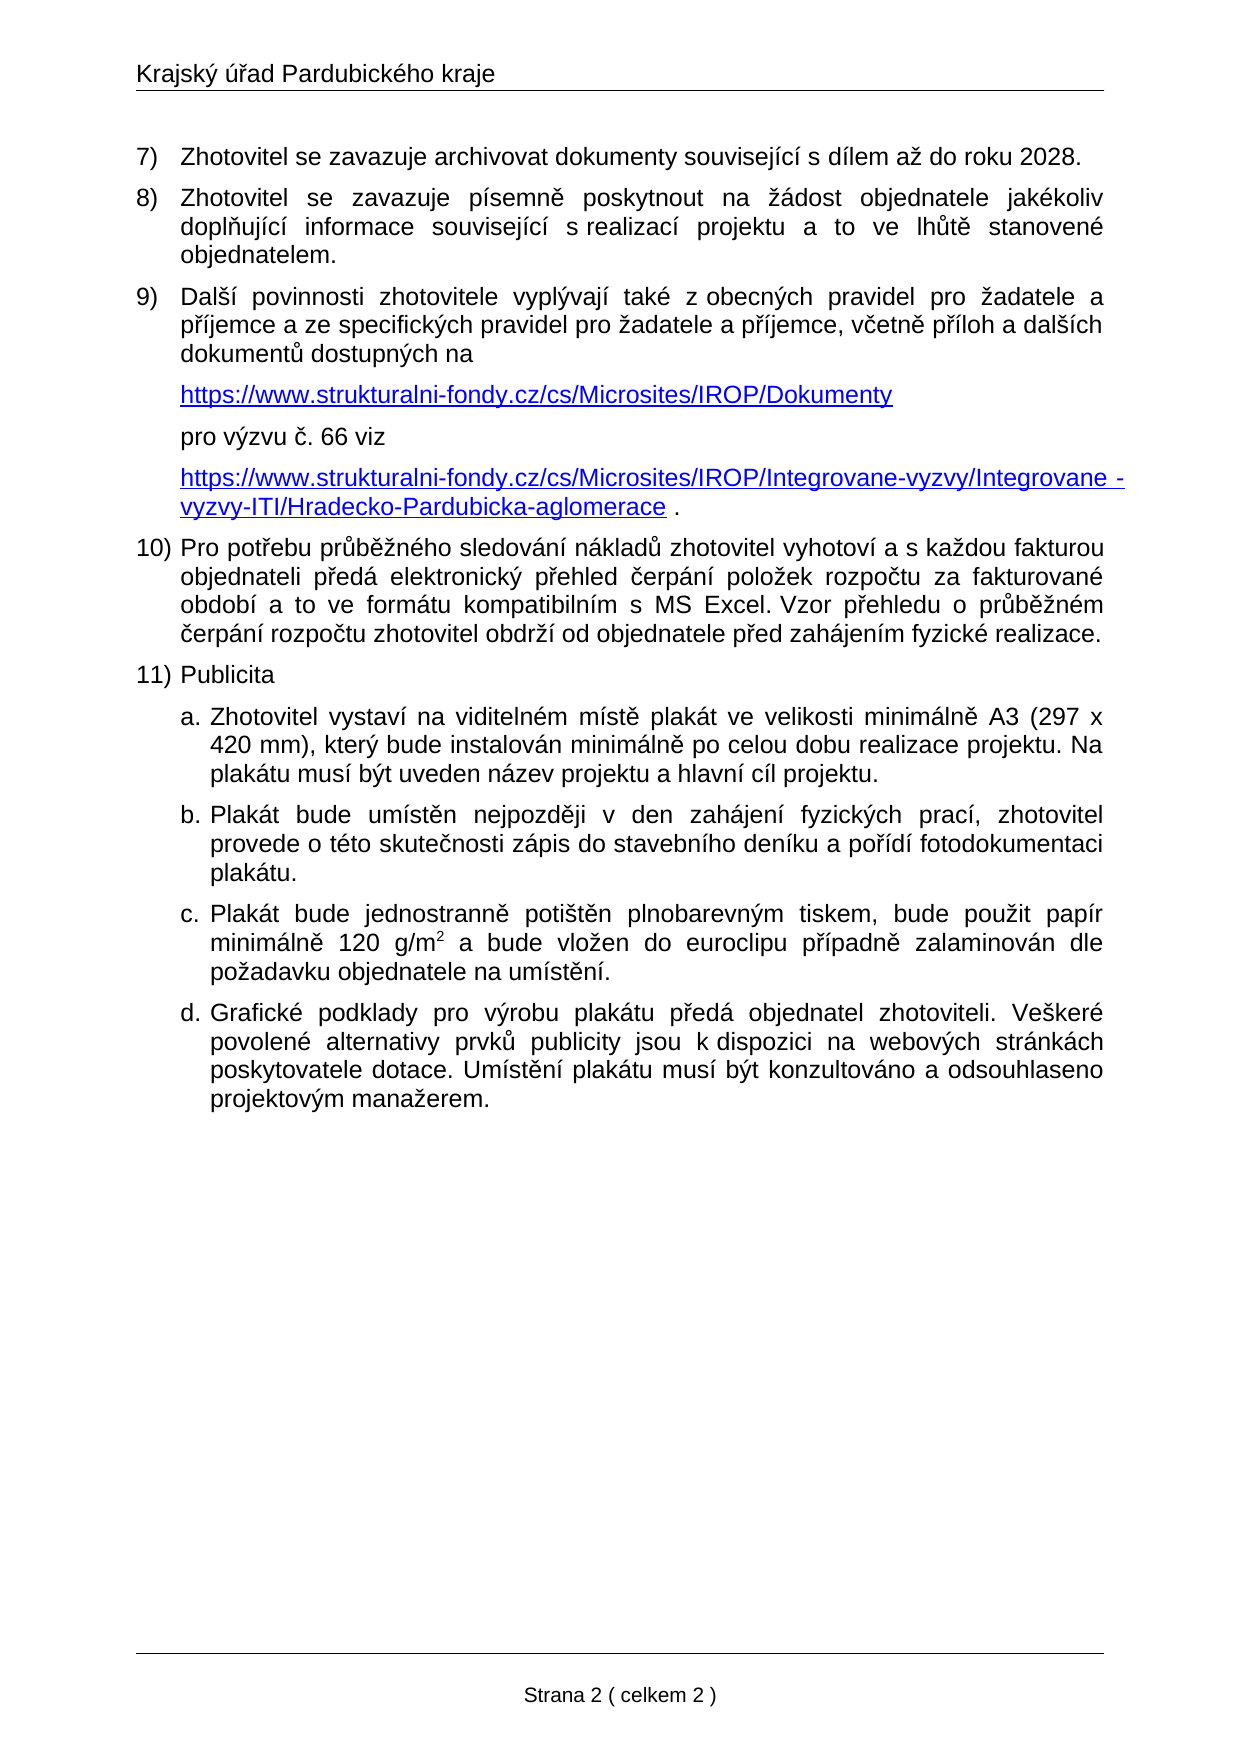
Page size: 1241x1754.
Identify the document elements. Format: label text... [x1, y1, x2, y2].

list Další povinnosti zhotovitele vyplývají také z obecných pravidel pro žadatele a příjemce a ze specifických pravidel pro žadatele a příjemce, včetně příloh a dalších dokumentů dostupných na [136, 282, 1104, 368]
list Grafické podklady pro výrobu plakátu předá objednatel zhotoviteli. Veškeré povolené alternativy prvků publicity jsou k dispozici na webových stránkách poskytovatele dotace. Umístění plakátu musí být konzultováno a odsouhlaseno projektovým manažerem. [180, 998, 1104, 1113]
list Plakát bude umístěn nejpozději v den zahájení fyzických prací, zhotovitel provede o této skutečnosti zápis do stavebního deníku a pořídí fotodokumentaci plakátu. [180, 801, 1104, 887]
list Pro potřebu průběžného sledování nákladů zhotovitel vyhotoví a s každou fakturou objednateli předá elektronický přehled čerpání položek rozpočtu za fakturované období a to ve formátu kompatibilním s MS Excel. Vzor přehledu o průběžném čerpání rozpočtu zhotovitel obdrží od objednatele před zahájením fyzické realizace. [136, 533, 1104, 648]
list Publicita [136, 661, 1104, 689]
list https://www.strukturalni-fondy.cz/cs/Microsites/IROP/Integrovane-vyzvy/Integrovane -vyzvy-ITI/Hradecko-Pardubicka-aglomerace . [180, 489, 1125, 521]
list Plakát bude jednostranně potištěn plnobarevným tiskem, bude použit papír minimálně 120 g/m2 a bude vložen do euroclipu případně zalaminován dle požadavku objednatele na umístění. [180, 899, 1104, 986]
list https://www.strukturalni-fondy.cz/cs/Microsites/IROP/Dokumenty [180, 381, 1104, 409]
list Zhotovitel vystaví na viditelném místě plakát ve velikosti minimálně A3 (297 x 420 mm), který bude instalován minimálně po celou dobu realizace projektu. Na plakátu musí být uveden název projektu a hlavní cíl projektu. [180, 702, 1104, 788]
list pro výzvu č. 66 viz [180, 422, 1104, 451]
list Zhotovitel se zavazuje archivovat dokumenty související s dílem až do roku 2028. [136, 142, 1104, 171]
list Zhotovitel se zavazuje písemně poskytnout na žádost objednatele jakékoliv doplňující informace související s realizací projektu a to ve lhůtě stanovené objednatelem. [136, 183, 1104, 269]
list https://www.strukturalni-fondy.cz/cs/Microsites/IROP/Integrovane-vyzvy/Integrovane -vyzvy-ITI/Hradecko-Pardubicka-aglomerace . [180, 463, 1125, 488]
